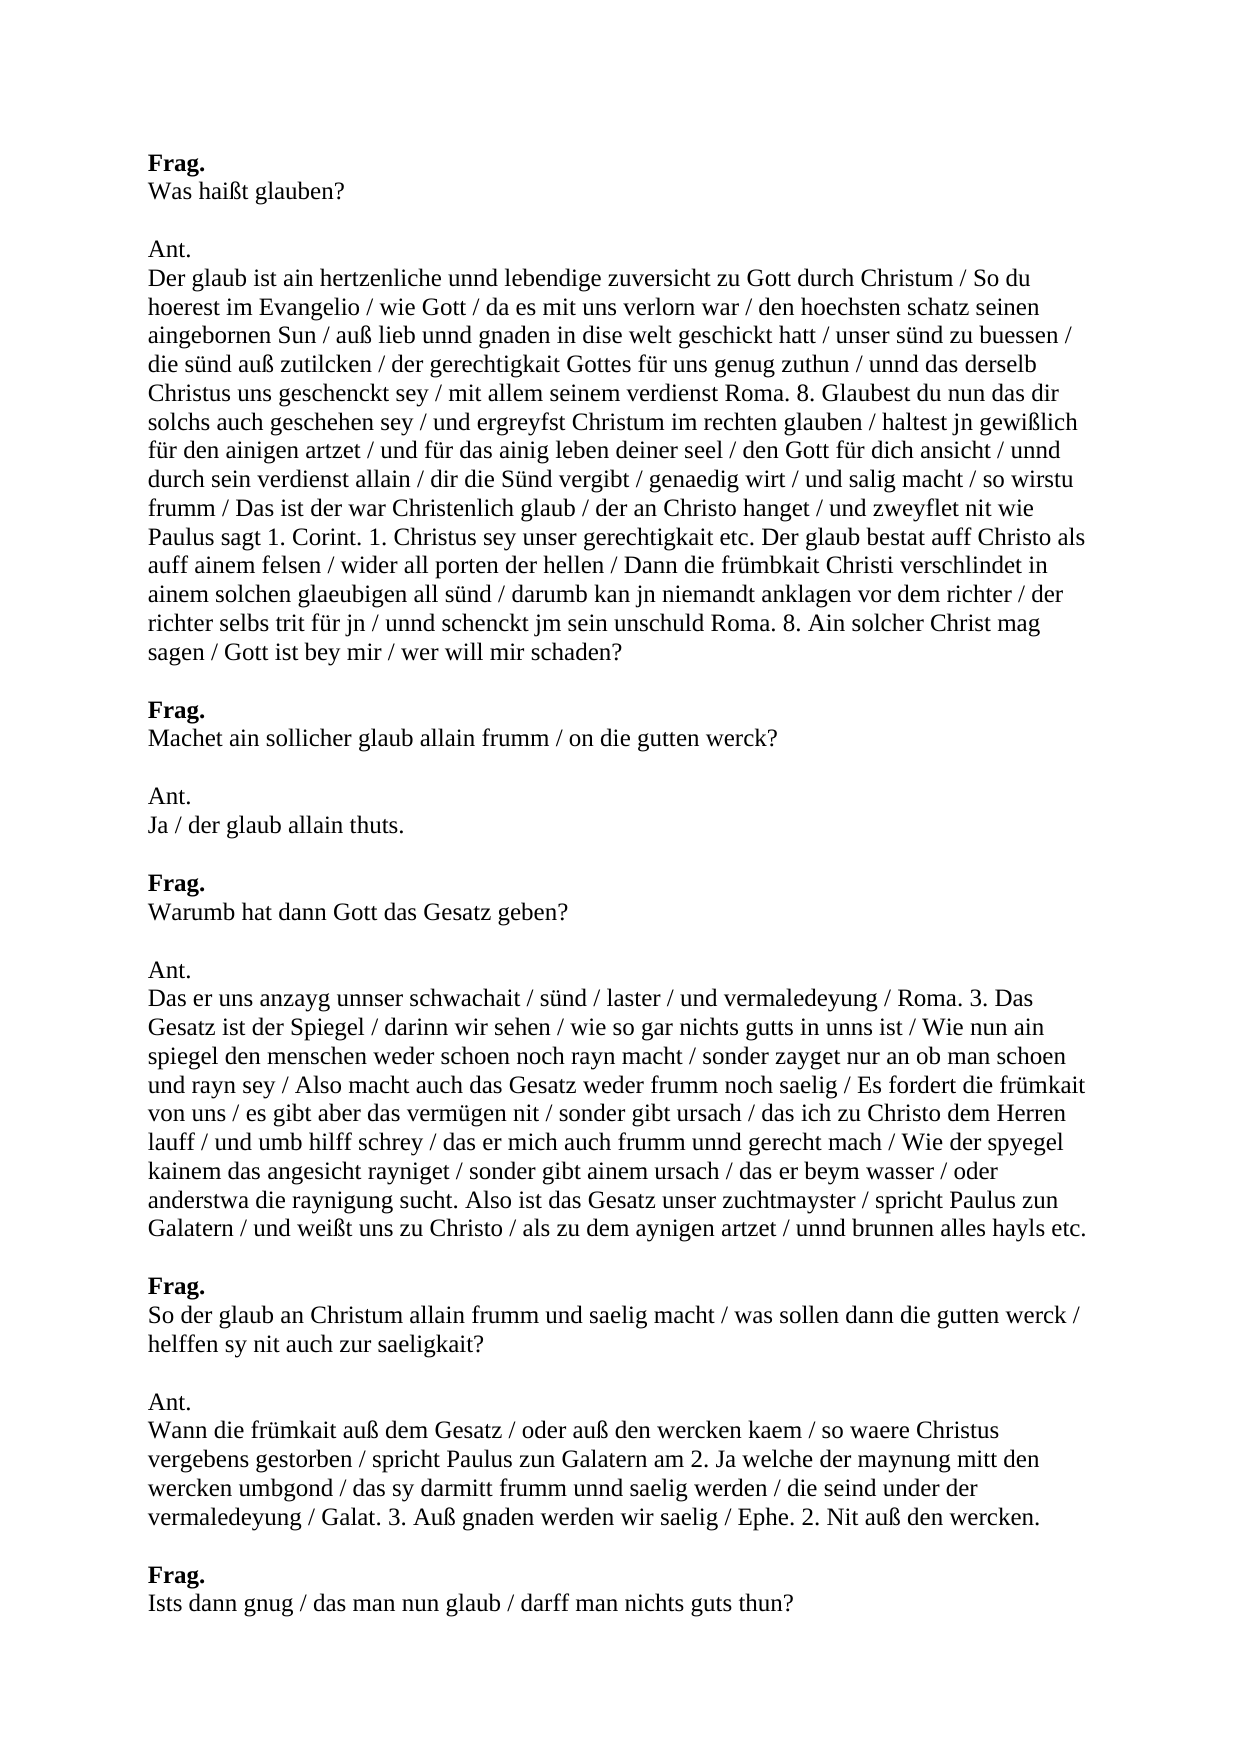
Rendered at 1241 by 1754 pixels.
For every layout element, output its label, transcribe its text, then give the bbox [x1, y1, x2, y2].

text Ant. Der glaub ist ain hertzenliche unnd lebendige zuversicht zu Gott durch Christum / So du hoerest im Evangelio / wie Gott / da es mit uns verlorn war / den hoechsten schatz seinen aingebornen Sun / auß lieb unnd gnaden in dise welt geschickt hatt / unser sünd zu buessen / die sünd auß zutilcken / der gerechtigkait Gottes für uns genug zuthun / unnd das derselb Christus uns geschenckt sey / mit allem seinem verdienst Roma. 8. Glaubest du nun das dir solchs auch geschehen sey / und ergreyfst Christum im rechten glauben / haltest jn gewißlich für den ainigen artzet / und für das ainig leben deiner seel / den Gott für dich ansicht / unnd durch sein verdienst allain / dir die Sünd vergibt / genaedig wirt / und salig macht / so wirstu frumm / Das ist der war Christenlich glaub / der an Christo hanget / und zweyflet nit wie Paulus sagt 1. Corint. 1. Christus sey unser gerechtigkait etc. Der glaub bestat auff Christo als auff ainem felsen / wider all porten der hellen / Dann die frümbkait Christi verschlindet in ainem solchen glaeubigen all sünd / darumb kan jn niemandt anklagen vor dem richter / der richter selbs trit für jn / unnd schenckt jm sein unschuld Roma. 8. Ain solcher Christ mag sagen / Gott ist bey mir / wer will mir schaden? [148, 234, 1093, 666]
text Frag. Was haißt glauben? [148, 148, 1093, 205]
text Frag. Warumb hat dann Gott das Gesatz geben? [148, 868, 1093, 926]
text Ant. Ja / der glaub allain thuts. [148, 781, 1093, 839]
text Ant. Wann die frümkait auß dem Gesatz / oder auß den wercken kaem / so waere Christus vergebens gestorben / spricht Paulus zun Galatern am 2. Ja welche der maynung mitt den wercken umbgond / das sy darmitt frumm unnd saelig werden / die seind under der vermaledeyung / Galat. 3. Auß gnaden werden wir saelig / Ephe. 2. Nit auß den wercken. [148, 1387, 1093, 1531]
text Frag. Ists dann gnug / das man nun glaub / darff man nichts guts thun? [148, 1560, 1093, 1617]
text Frag. So der glaub an Christum allain frumm und saelig macht / was sollen dann die gutten werck / helffen sy nit auch zur saeligkait? [148, 1271, 1093, 1358]
text Frag. Machet ain sollicher glaub allain frumm / on die gutten werck? [148, 695, 1093, 752]
text Ant. Das er uns anzayg unnser schwachait / sünd / laster / und vermaledeyung / Roma. 3. Das Gesatz ist der Spiegel / darinn wir sehen / wie so gar nichts gutts in unns ist / Wie nun ain spiegel den menschen weder schoen noch rayn macht / sonder zayget nur an ob man schoen und rayn sey / Also macht auch das Gesatz weder frumm noch saelig / Es fordert die frümkait von uns / es gibt aber das vermügen nit / sonder gibt ursach / das ich zu Christo dem Herren lauff / und umb hilff schrey / das er mich auch frumm unnd gerecht mach / Wie der spyegel kainem das angesicht rayniget / sonder gibt ainem ursach / das er beym wasser / oder anderstwa die raynigung sucht. Also ist das Gesatz unser zuchtmayster / spricht Paulus zun Galatern / und weißt uns zu Christo / als zu dem aynigen artzet / unnd brunnen alles hayls etc. [148, 955, 1093, 1242]
